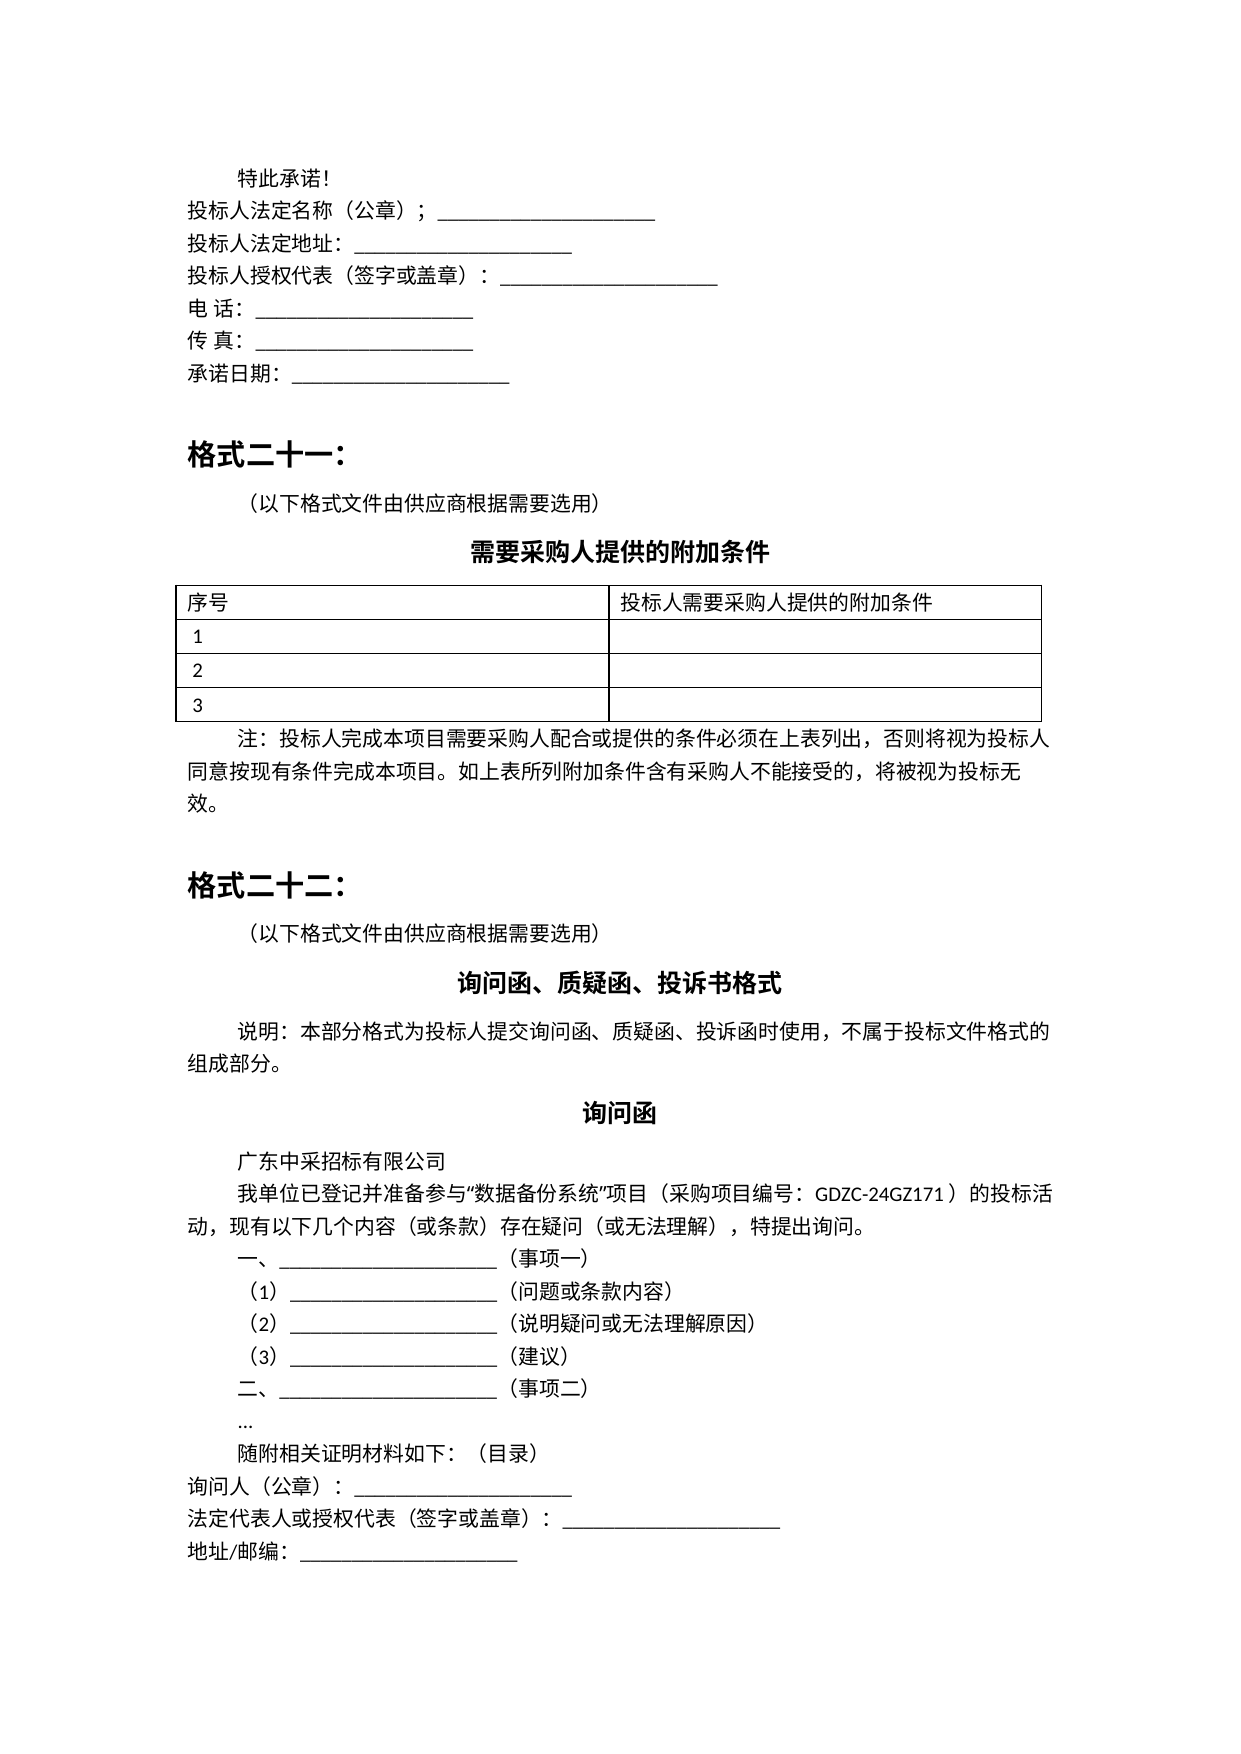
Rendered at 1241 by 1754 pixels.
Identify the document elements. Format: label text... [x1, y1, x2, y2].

table_cell 1 [177, 620, 608, 653]
text 需要采购人提供的附加条件 [187, 519, 1053, 584]
text （3）____________________（建议） [187, 1340, 1053, 1372]
text （1）____________________（问题或条款内容） [187, 1275, 1053, 1307]
text ... [187, 1405, 1053, 1437]
table_header 投标人需要采购人提供的附加条件 [610, 586, 1041, 618]
text 注：投标人完成本项目需要采购人配合或提供的条件必须在上表列出，否则将视为投标人同意按现有条件完成本项目。如上表所列附加条件含有采购人不能接受的，将被视为投标无效。 [187, 722, 1053, 820]
text 询问函、质疑函、投诉书格式 [187, 950, 1053, 1015]
text 询问人（公章）：_____________________ [187, 1470, 1053, 1502]
text 地址/邮编：_____________________ [187, 1535, 1053, 1567]
text 投标人法定名称（公章）；_____________________ [187, 194, 1053, 227]
table_header 序号 [177, 586, 608, 618]
text （以下格式文件由供应商根据需要选用） [187, 487, 1053, 519]
table_cell [610, 620, 1041, 653]
text 承诺日期：_____________________ [187, 357, 1053, 389]
text 投标人授权代表（签字或盖章）：_____________________ [187, 259, 1053, 292]
text 随附相关证明材料如下：（目录） [187, 1437, 1053, 1470]
table_cell [610, 654, 1041, 687]
text 我单位已登记并准备参与“数据备份系统”项目（采购项目编号：GDZC-24GZ171 ）的投标活动，现有以下几个内容（或条款）存在疑问（或无法理解），特提出询问。 [187, 1177, 1053, 1242]
text （2）____________________（说明疑问或无法理解原因） [187, 1307, 1053, 1340]
text 询问函 [187, 1080, 1053, 1145]
text 电 话：_____________________ [187, 292, 1053, 324]
text 特此承诺！ [187, 162, 1053, 194]
text 说明：本部分格式为投标人提交询问函、质疑函、投诉函时使用，不属于投标文件格式的组成部分。 [187, 1015, 1053, 1080]
text 格式二十二： [187, 852, 1053, 917]
table_cell [610, 688, 1041, 721]
text 广东中采招标有限公司 [187, 1145, 1053, 1177]
text 二、_____________________（事项二） [187, 1372, 1053, 1405]
table_cell 3 [177, 688, 608, 721]
table_cell 2 [177, 654, 608, 687]
text 传 真：_____________________ [187, 324, 1053, 357]
text 投标人法定地址：_____________________ [187, 227, 1053, 259]
text 法定代表人或授权代表（签字或盖章）：_____________________ [187, 1502, 1053, 1535]
text 格式二十一： [187, 422, 1053, 487]
text （以下格式文件由供应商根据需要选用） [187, 917, 1053, 950]
text 一、_____________________（事项一） [187, 1242, 1053, 1275]
